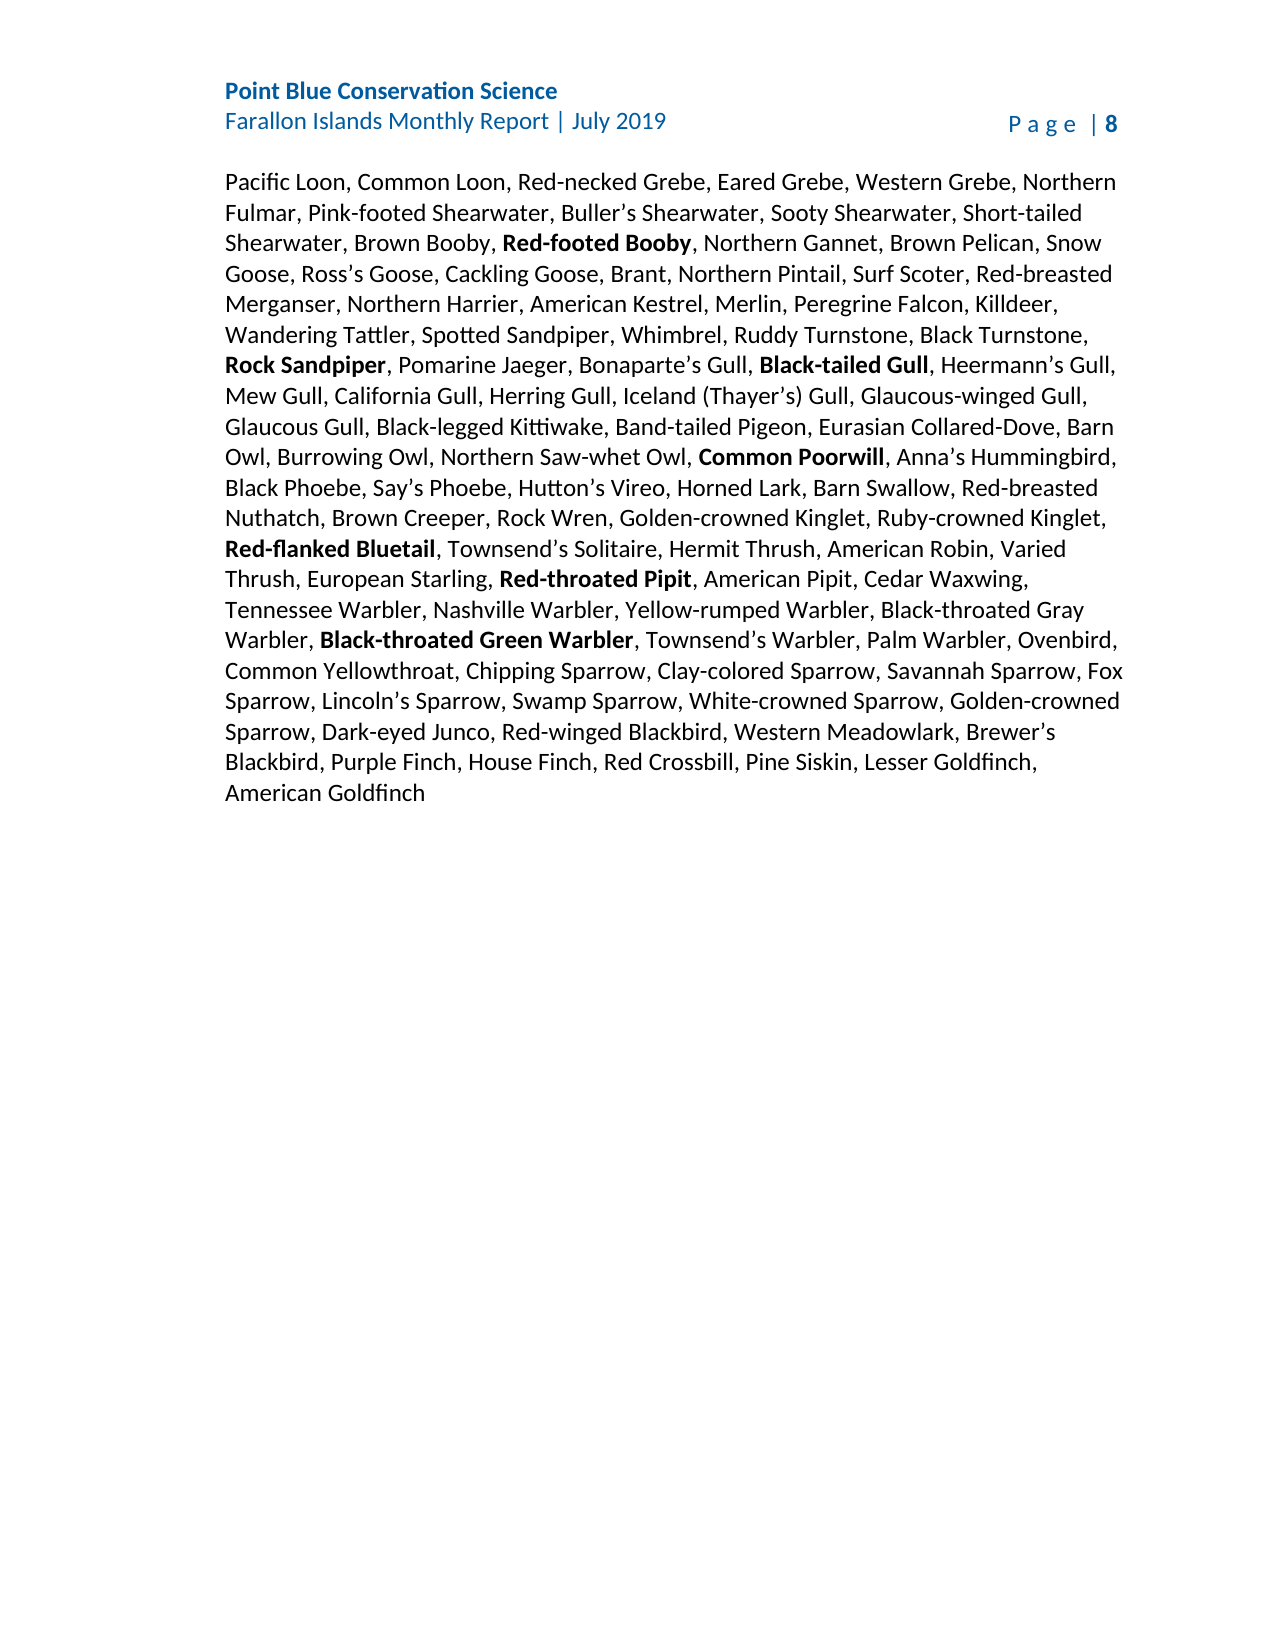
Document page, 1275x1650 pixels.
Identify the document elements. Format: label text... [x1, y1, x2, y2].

text Pacific Loon, Common Loon, Red-necked Grebe, Eared Grebe, Western Grebe, Northern Fulmar, Pink-footed Shearwater, Buller’s Shearwater, Sooty Shearwater, Short-tailed Shearwater, Brown Booby, Red-footed Booby, Northern Gannet, Brown Pelican, Snow Goose, Ross’s Goose, Cackling Goose, Brant, Northern Pintail, Surf Scoter, Red-breasted Merganser, Northern Harrier, American Kestrel, Merlin, Peregrine Falcon, Killdeer, Wandering Tattler, Spotted Sandpiper, Whimbrel, Ruddy Turnstone, Black Turnstone, Rock Sandpiper, Pomarine Jaeger, Bonaparte’s Gull, Black-tailed Gull, Heermann’s Gull, Mew Gull, California Gull, Herring Gull, Iceland (Thayer’s) Gull, Glaucous-winged Gull, Glaucous Gull, Black-legged Kittiwake, Band-tailed Pigeon, Eurasian Collared-Dove, Barn Owl, Burrowing Owl, Northern Saw-whet Owl, Common Poorwill, Anna’s Hummingbird, Black Phoebe, Say’s Phoebe, Hutton’s Vireo, Horned Lark, Barn Swallow, Red-breasted Nuthatch, Brown Creeper, Rock Wren, Golden-crowned Kinglet, Ruby-crowned Kinglet, Red-flanked Bluetail, Townsend’s Solitaire, Hermit Thrush, American Robin, Varied Thrush, European Starling, Red-throated Pipit, American Pipit, Cedar Waxwing, Tennessee Warbler, Nashville Warbler, Yellow-rumped Warbler, Black-throated Gray Warbler, Black-throated Green Warbler, Townsend’s Warbler, Palm Warbler, Ovenbird, Common Yellowthroat, Chipping Sparrow, Clay-colored Sparrow, Savannah Sparrow, Fox Sparrow, Lincoln’s Sparrow, Swamp Sparrow, White-crowned Sparrow, Golden-crowned Sparrow, Dark-eyed Junco, Red-winged Blackbird, Western Meadowlark, Brewer’s Blackbird, Purple Finch, House Finch, Red Crossbill, Pine Siskin, Lesser Goldfinch, American Goldfinch [225, 167, 1125, 807]
